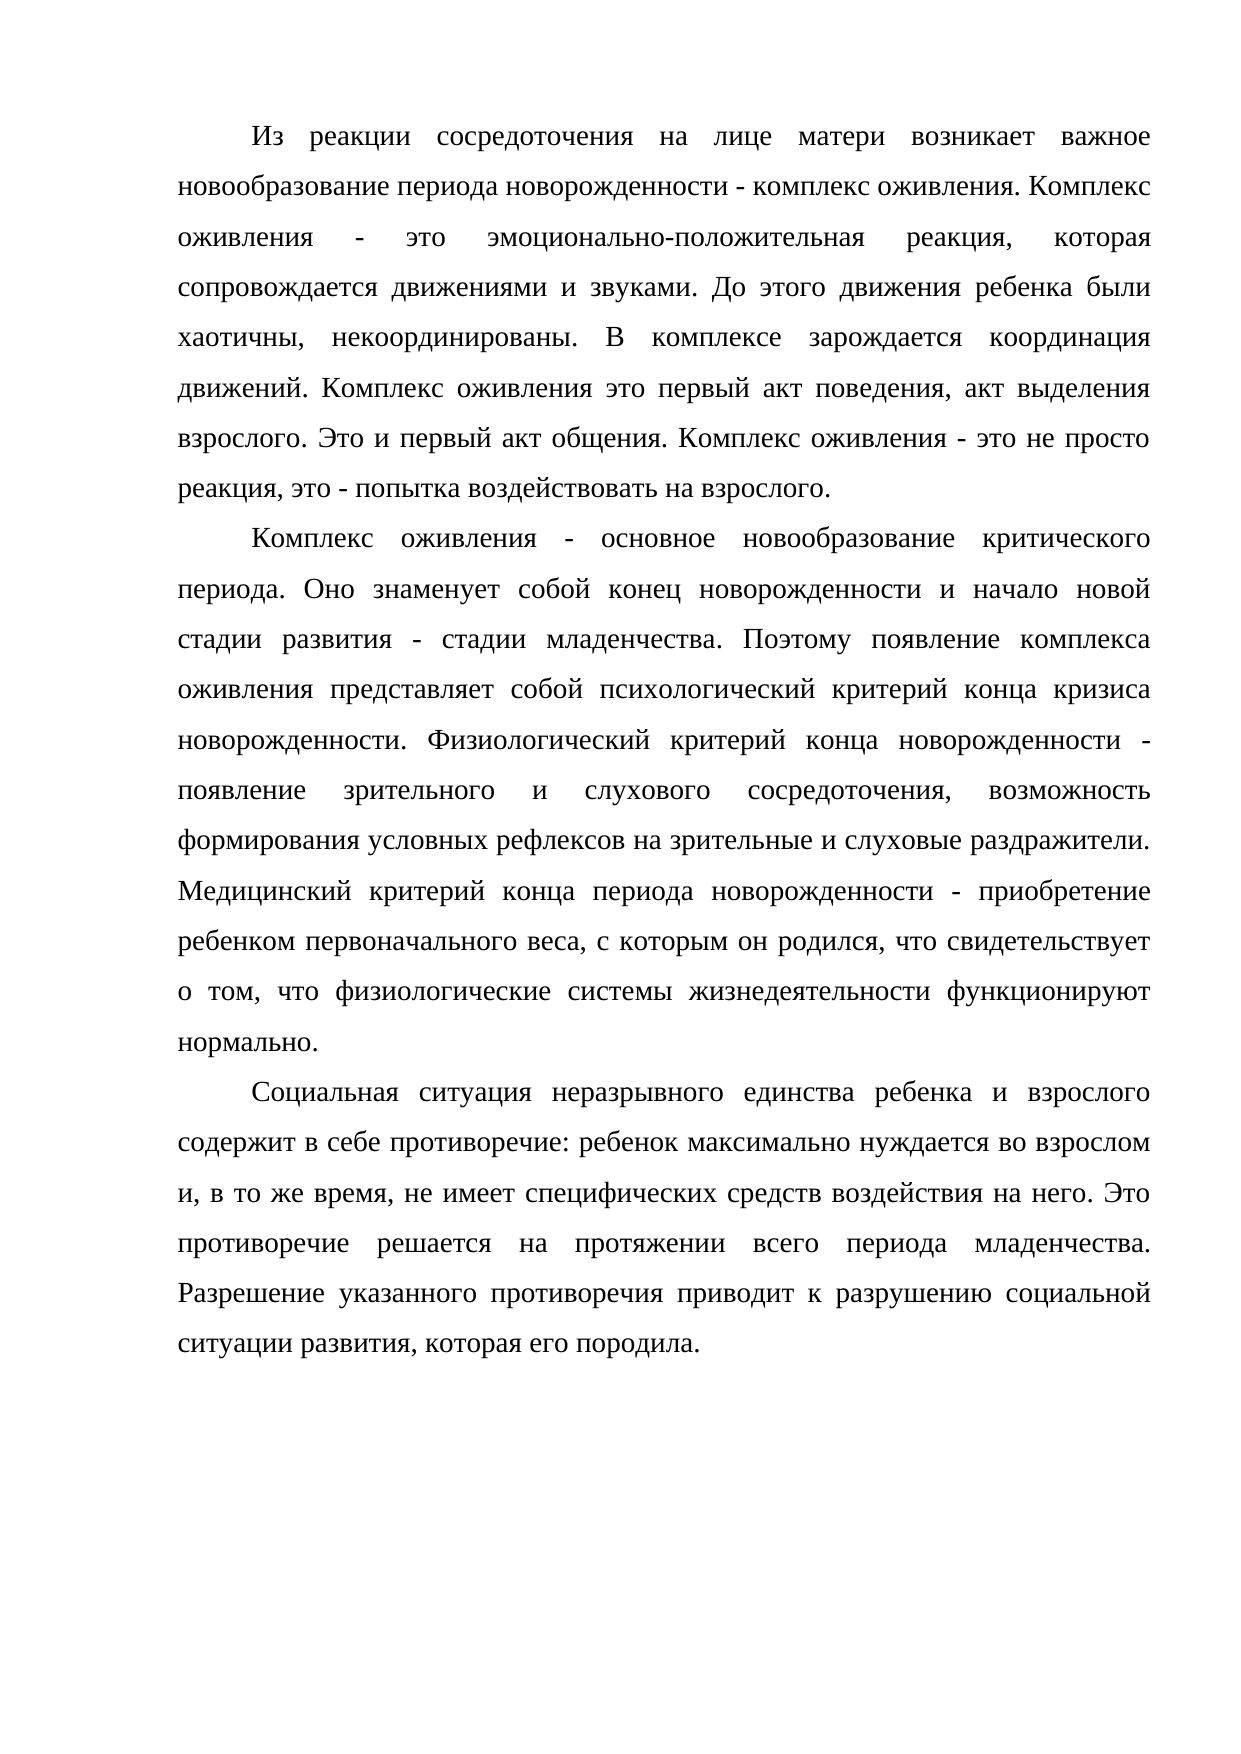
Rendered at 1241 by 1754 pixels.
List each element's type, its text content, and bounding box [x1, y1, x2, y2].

text Комплекс оживления - основное новообразование критического периода. Оно знаменует собой конец новорожденности и начало новой стадии развития - стадии младенчества. Поэтому появление комплекса оживления представляет собой психологический критерий конца кризиса новорожденности. Физиологический критерий конца новорожденности - появление зрительного и слухового сосредоточения, возможность формирования условных рефлексов на зрительные и слуховые раздражители. Медицинский критерий конца периода новорожденности - приобретение ребенком первоначального веса, с которым он родился, что свидетельствует о том, что физиологические системы жизнедеятельности функционируют нормально. [177, 521, 1152, 1057]
text Социальная ситуация неразрывного единства ребенка и взрослого содержит в себе противоречие: ребенок максимально нуждается во взрослом и, в то же время, не имеет специфических средств воздействия на него. Это противоречие решается на протяжении всего периода младенчества. Разрешение указанного противоречия приводит к разрушению социальной ситуации развития, которая его породила. [177, 1074, 1152, 1359]
text Из реакции сосредоточения на лице матери возникает важное новообразование периода новорожденности - комплекс оживления. Комплекс оживления - это эмоционально-положительная реакция, которая сопровождается движениями и звуками. До этого движения ребенка были хаотичны, некоординированы. В комплексе зарождается координация движений. Комплекс оживления это первый акт поведения, акт выделения взрослого. Это и первый акт общения. Комплекс оживления - это не просто реакция, это - попытка воздействовать на взрослого. [177, 118, 1152, 504]
